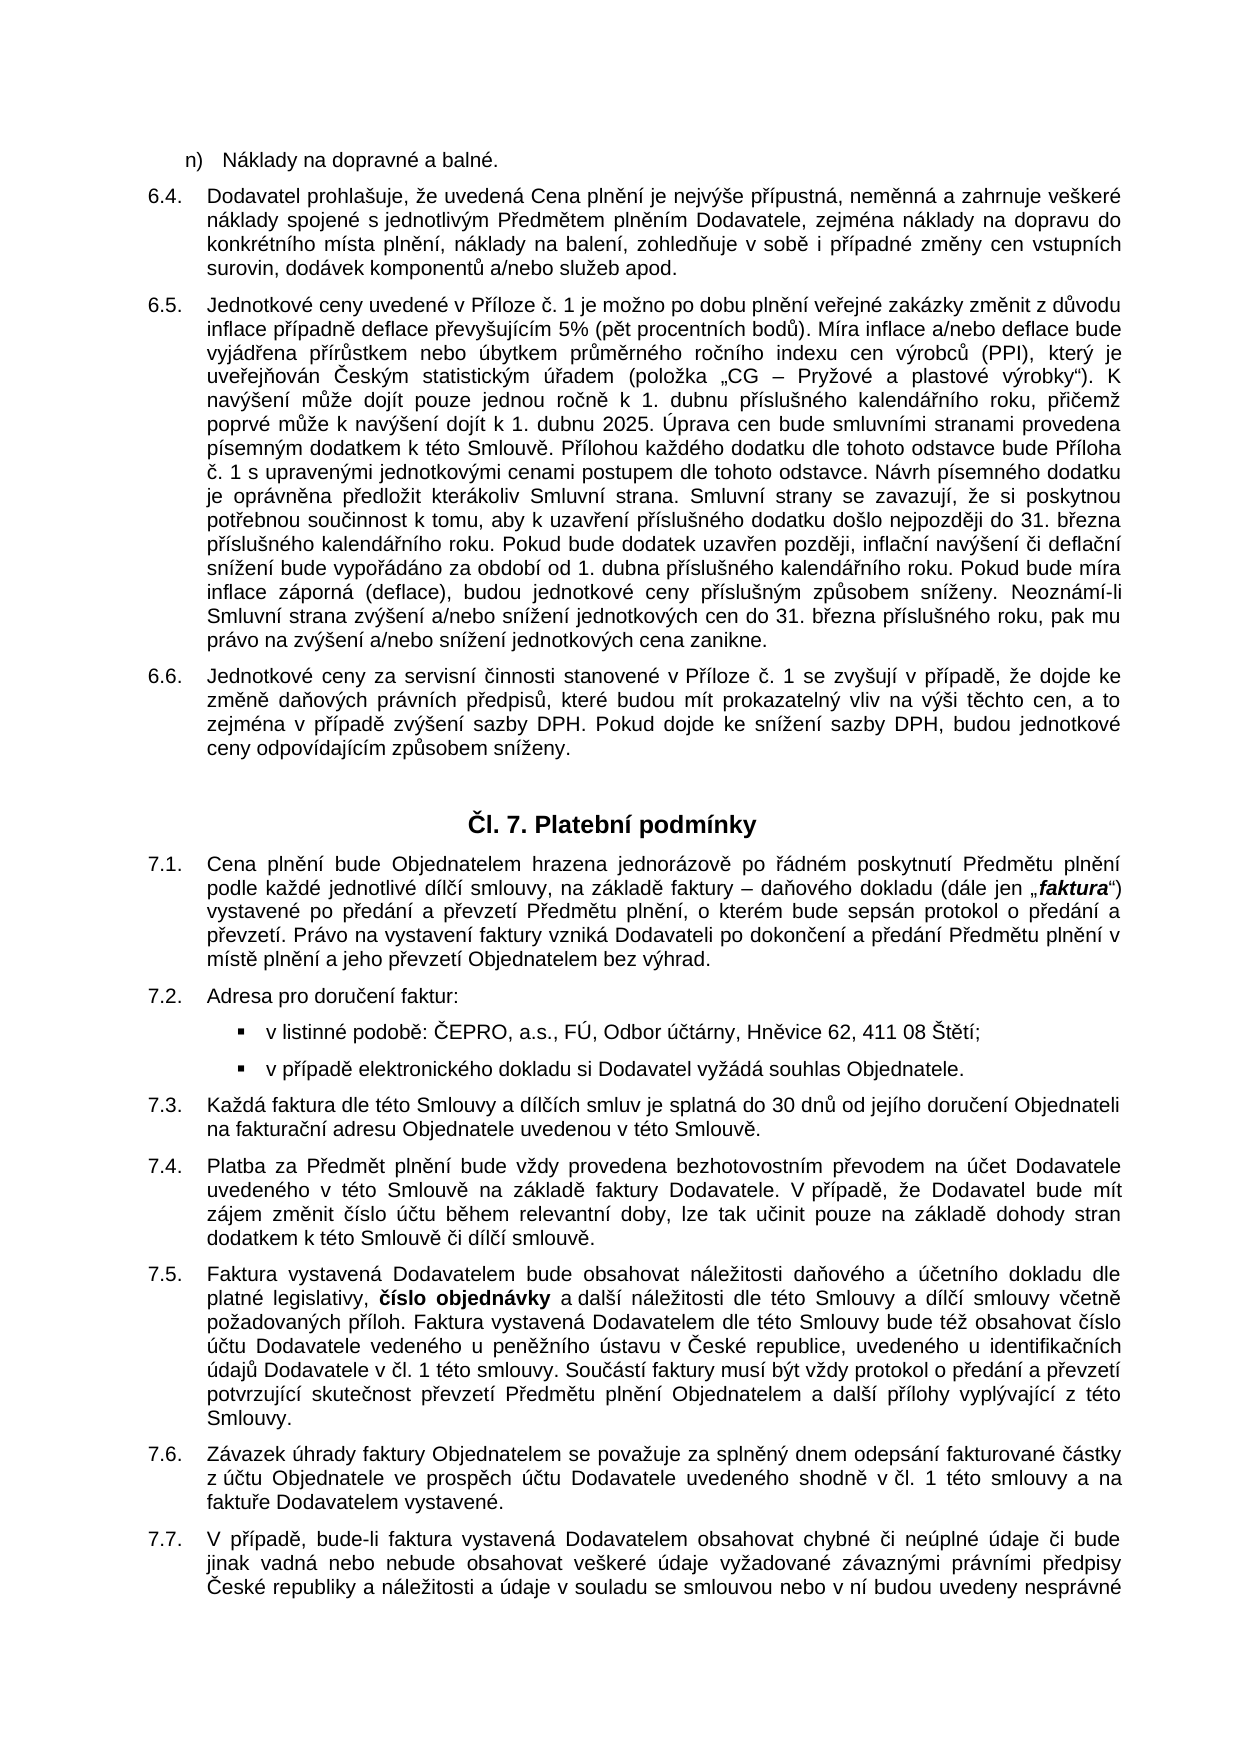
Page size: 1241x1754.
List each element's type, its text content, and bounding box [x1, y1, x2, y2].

text Dodavatel prohlašuje, že uvedená Cena plnění je nejvýše přípustná, neměnná a zahrnuje veškeré náklady spojené s jednotlivým Předmětem plněním Dodavatele, zejména náklady na dopravu do konkrétního místa plnění, náklady na balení, zohledňuje v sobě i případné změny cen vstupních surovin, dodávek komponentů a/nebo služeb apod. [148, 184, 1122, 280]
list v případě elektronického dokladu si Dodavatel vyžádá souhlas Objednatele. [236, 1057, 1122, 1081]
text Adresa pro doručení faktur: [148, 984, 1122, 1008]
list v listinné podobě: ČEPRO, a.s., FÚ, Odbor účtárny, Hněvice 62, 411 08 Štětí; [236, 1020, 1122, 1044]
text Cena plnění bude Objednatelem hrazena jednorázově po řádném poskytnutí Předmětu plnění podle každé jednotlivé dílčí smlouvy, na základě faktury – daňového dokladu (dále jen „faktura“) vystavené po předání a převzetí Předmětu plnění, o kterém bude sepsán protokol o předání a převzetí. Právo na vystavení faktury vzniká Dodavateli po dokončení a předání Předmětu plnění v místě plnění a jeho převzetí Objednatelem bez výhrad. [148, 851, 1122, 971]
text Faktura vystavená Dodavatelem bude obsahovat náležitosti daňového a účetního dokladu dle platné legislativy, číslo objednávky a další náležitosti dle této Smlouvy a dílčí smlouvy včetně požadovaných příloh. Faktura vystavená Dodavatelem dle této Smlouvy bude též obsahovat číslo účtu Dodavatele vedeného u peněžního ústavu v České republice, uvedeného u identifikačních údajů Dodavatele v čl. 1 této smlouvy. Součástí faktury musí být vždy protokol o předání a převzetí potvrzující skutečnost převzetí Předmětu plnění Objednatelem a další přílohy vyplývající z této Smlouvy. [148, 1262, 1122, 1430]
text Platební podmínky [102, 810, 1122, 839]
text Jednotkové ceny uvedené v Příloze č. 1 je možno po dobu plnění veřejné zakázky změnit z důvodu inflace případně deflace převyšujícím 5% (pět procentních bodů). Míra inflace a/nebo deflace bude vyjádřena přírůstkem nebo úbytkem průměrného ročního indexu cen výrobců (PPI), který je uveřejňován Českým statistickým úřadem (položka „CG – Pryžové a plastové výrobky“). K navýšení může dojít pouze jednou ročně k 1. dubnu příslušného kalendářního roku, přičemž poprvé může k navýšení dojít k 1. dubnu 2025. Úprava cen bude smluvními stranami provedena písemným dodatkem k této Smlouvě. Přílohou každého dodatku dle tohoto odstavce bude Příloha č. 1 s upravenými jednotkovými cenami postupem dle tohoto odstavce. Návrh písemného dodatku je oprávněna předložit kterákoliv Smluvní strana. Smluvní strany se zavazují, že si poskytnou potřebnou součinnost k tomu, aby k uzavření příslušného dodatku došlo nejpozději do 31. března příslušného kalendářního roku. Pokud bude dodatek uzavřen později, inflační navýšení či deflační snížení bude vypořádáno za období od 1. dubna příslušného kalendářního roku. Pokud bude míra inflace záporná (deflace), budou jednotkové ceny příslušným způsobem sníženy. Neoznámí-li Smluvní strana zvýšení a/nebo snížení jednotkových cen do 31. března příslušného roku, pak mu právo na zvýšení a/nebo snížení jednotkových cena zanikne. [148, 292, 1122, 652]
text Závazek úhrady faktury Objednatelem se považuje za splněný dnem odepsání fakturované částky z účtu Objednatele ve prospěch účtu Dodavatele uvedeného shodně v čl. 1 této smlouvy a na faktuře Dodavatelem vystavené. [148, 1442, 1122, 1514]
list Náklady na dopravné a balné. [185, 148, 1122, 172]
list Každá faktura dle této Smlouvy a dílčích smluv je splatná do 30 dnů od jejího doručení Objednateli na fakturační adresu Objednatele uvedenou v této Smlouvě. [148, 1093, 1122, 1141]
text Platba za Předmět plnění bude vždy provedena bezhotovostním převodem na účet Dodavatele uvedeného v této Smlouvě na základě faktury Dodavatele. V případě, že Dodavatel bude mít zájem změnit číslo účtu během relevantní doby, lze tak učinit pouze na základě dohody stran dodatkem k této Smlouvě či dílčí smlouvě. [148, 1154, 1122, 1249]
text Jednotkové ceny za servisní činnosti stanovené v Příloze č. 1 se zvyšují v případě, že dojde ke změně daňových právních předpisů, které budou mít prokazatelný vliv na výši těchto cen, a to zejména v případě zvýšení sazby DPH. Pokud dojde ke snížení sazby DPH, budou jednotkové ceny odpovídajícím způsobem sníženy. [148, 664, 1122, 760]
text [148, 1527, 1122, 1598]
